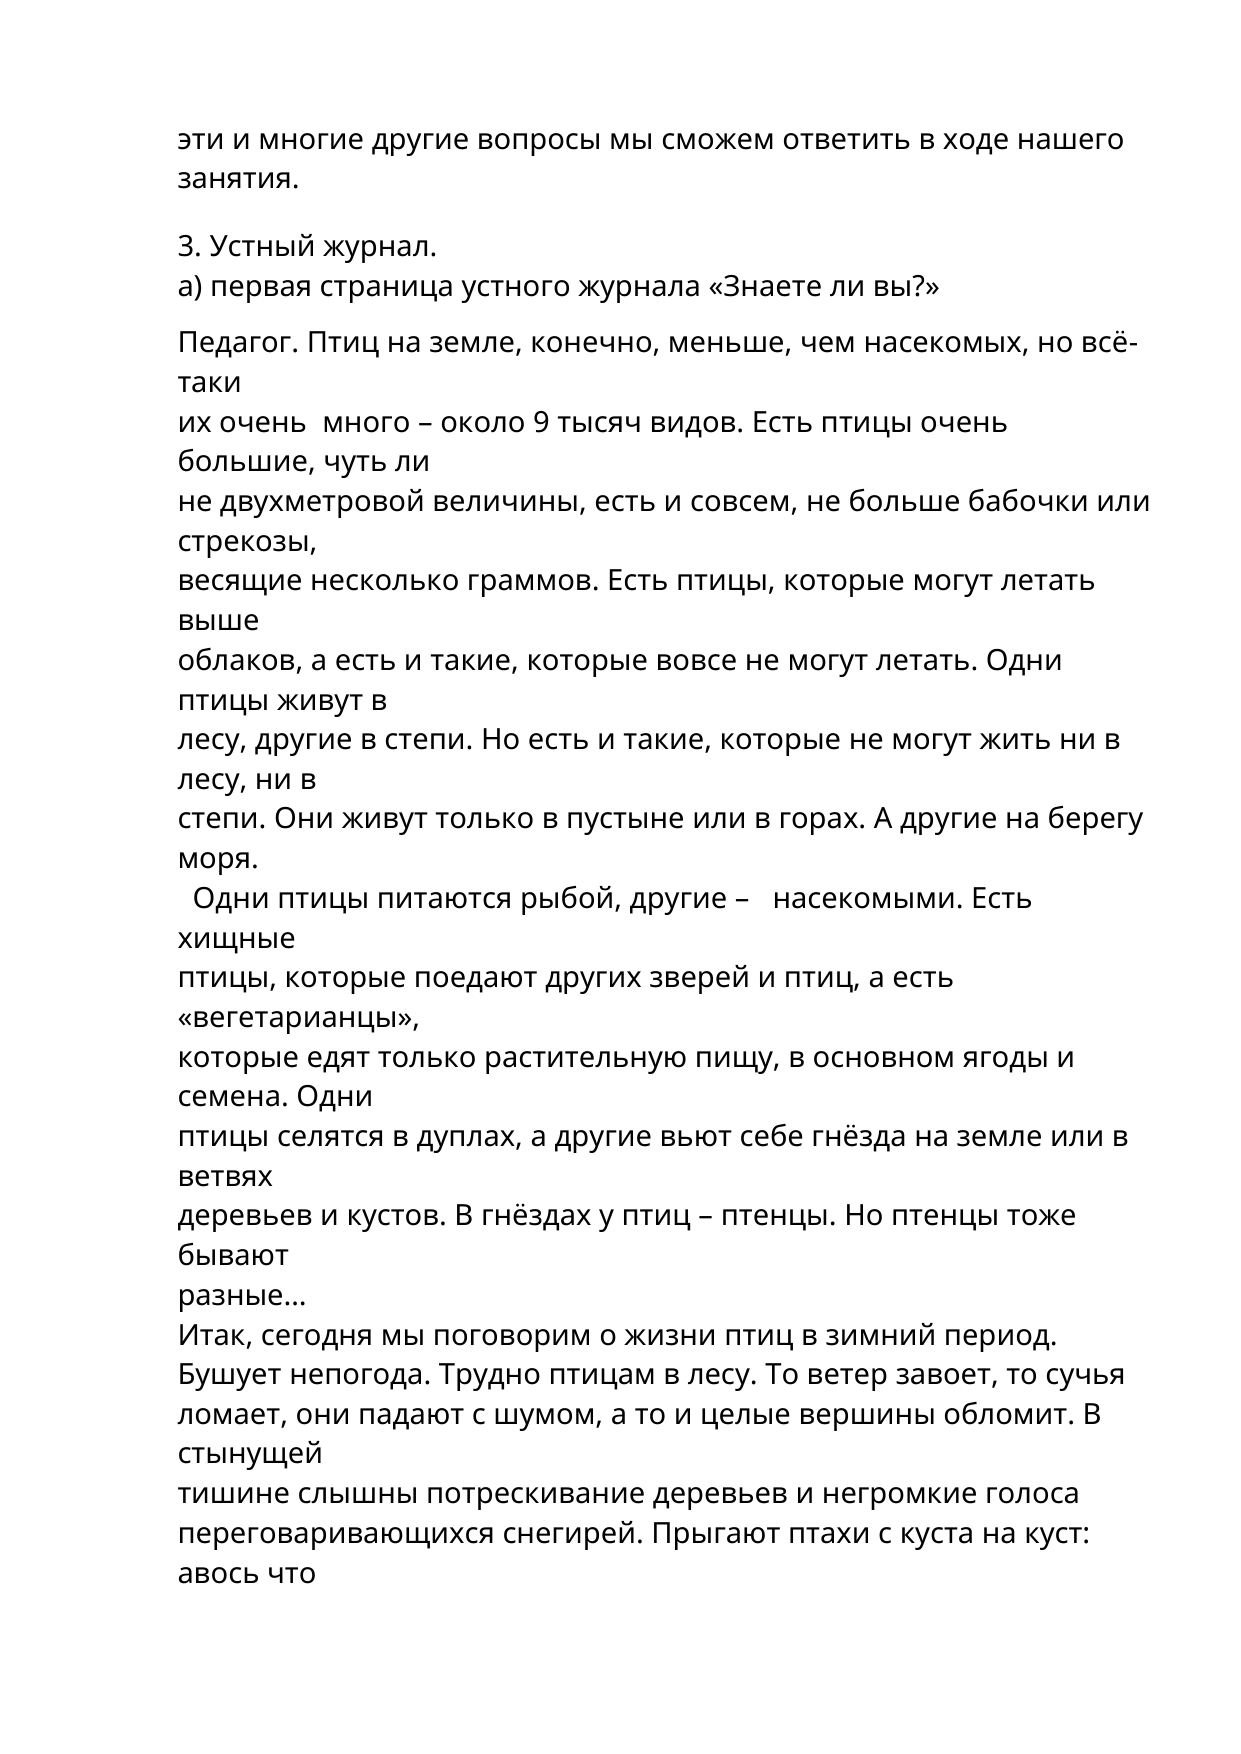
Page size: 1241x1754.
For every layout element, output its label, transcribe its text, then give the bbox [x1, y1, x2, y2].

text а) первая страница устного журнала «Знаете ли вы?» [177, 265, 1152, 305]
text их очень много – около 9 тысяч видов. Есть птицы очень большие, чуть ли [177, 401, 1152, 480]
text которые едят только растительную пищу, в основном ягоды и семена. Одни [177, 1036, 1152, 1115]
text Бушует непогода. Трудно птицам в лесу. То ветер завоет, то сучья [177, 1353, 1152, 1393]
text птицы, которые поедают других зверей и птиц, а есть «вегетарианцы», [177, 957, 1152, 1036]
text птицы селятся в дуплах, а другие вьют себе гнёзда на земле или в ветвях [177, 1115, 1152, 1195]
text эти и многие другие вопросы мы сможем ответить в ходе нашего занятия. [177, 118, 1152, 197]
text Педагог. Птиц на земле, конечно, меньше, чем насекомых, но всё-таки [177, 322, 1152, 401]
text деревьев и кустов. В гнёздах у птиц – птенцы. Но птенцы тоже бывают [177, 1195, 1152, 1274]
text весящие несколько граммов. Есть птицы, которые могут летать выше [177, 560, 1152, 639]
text облаков, а есть и такие, которые вовсе не могут летать. Одни птицы живут в [177, 639, 1152, 718]
text Итак, сегодня мы поговорим о жизни птиц в зимний период. [177, 1314, 1152, 1353]
text разные… [177, 1274, 1152, 1314]
text степи. Они живут только в пустыне или в горах. А другие на берегу моря. [177, 798, 1152, 877]
text лесу, другие в степи. Но есть и такие, которые не могут жить ни в лесу, ни в [177, 718, 1152, 798]
text Одни птицы питаются рыбой, другие – насекомыми. Есть хищные [177, 877, 1152, 957]
text 3. Устный журнал. [177, 226, 1152, 265]
text не двухметровой величины, есть и совсем, не больше бабочки или стрекозы, [177, 480, 1152, 560]
text тишине слышны потрескивание деревьев и негромкие голоса [177, 1472, 1152, 1512]
text ломает, они падают с шумом, а то и целые вершины обломит. В стынущей [177, 1393, 1152, 1472]
text переговаривающихся снегирей. Прыгают птахи с куста на куст: авось что [177, 1512, 1152, 1592]
